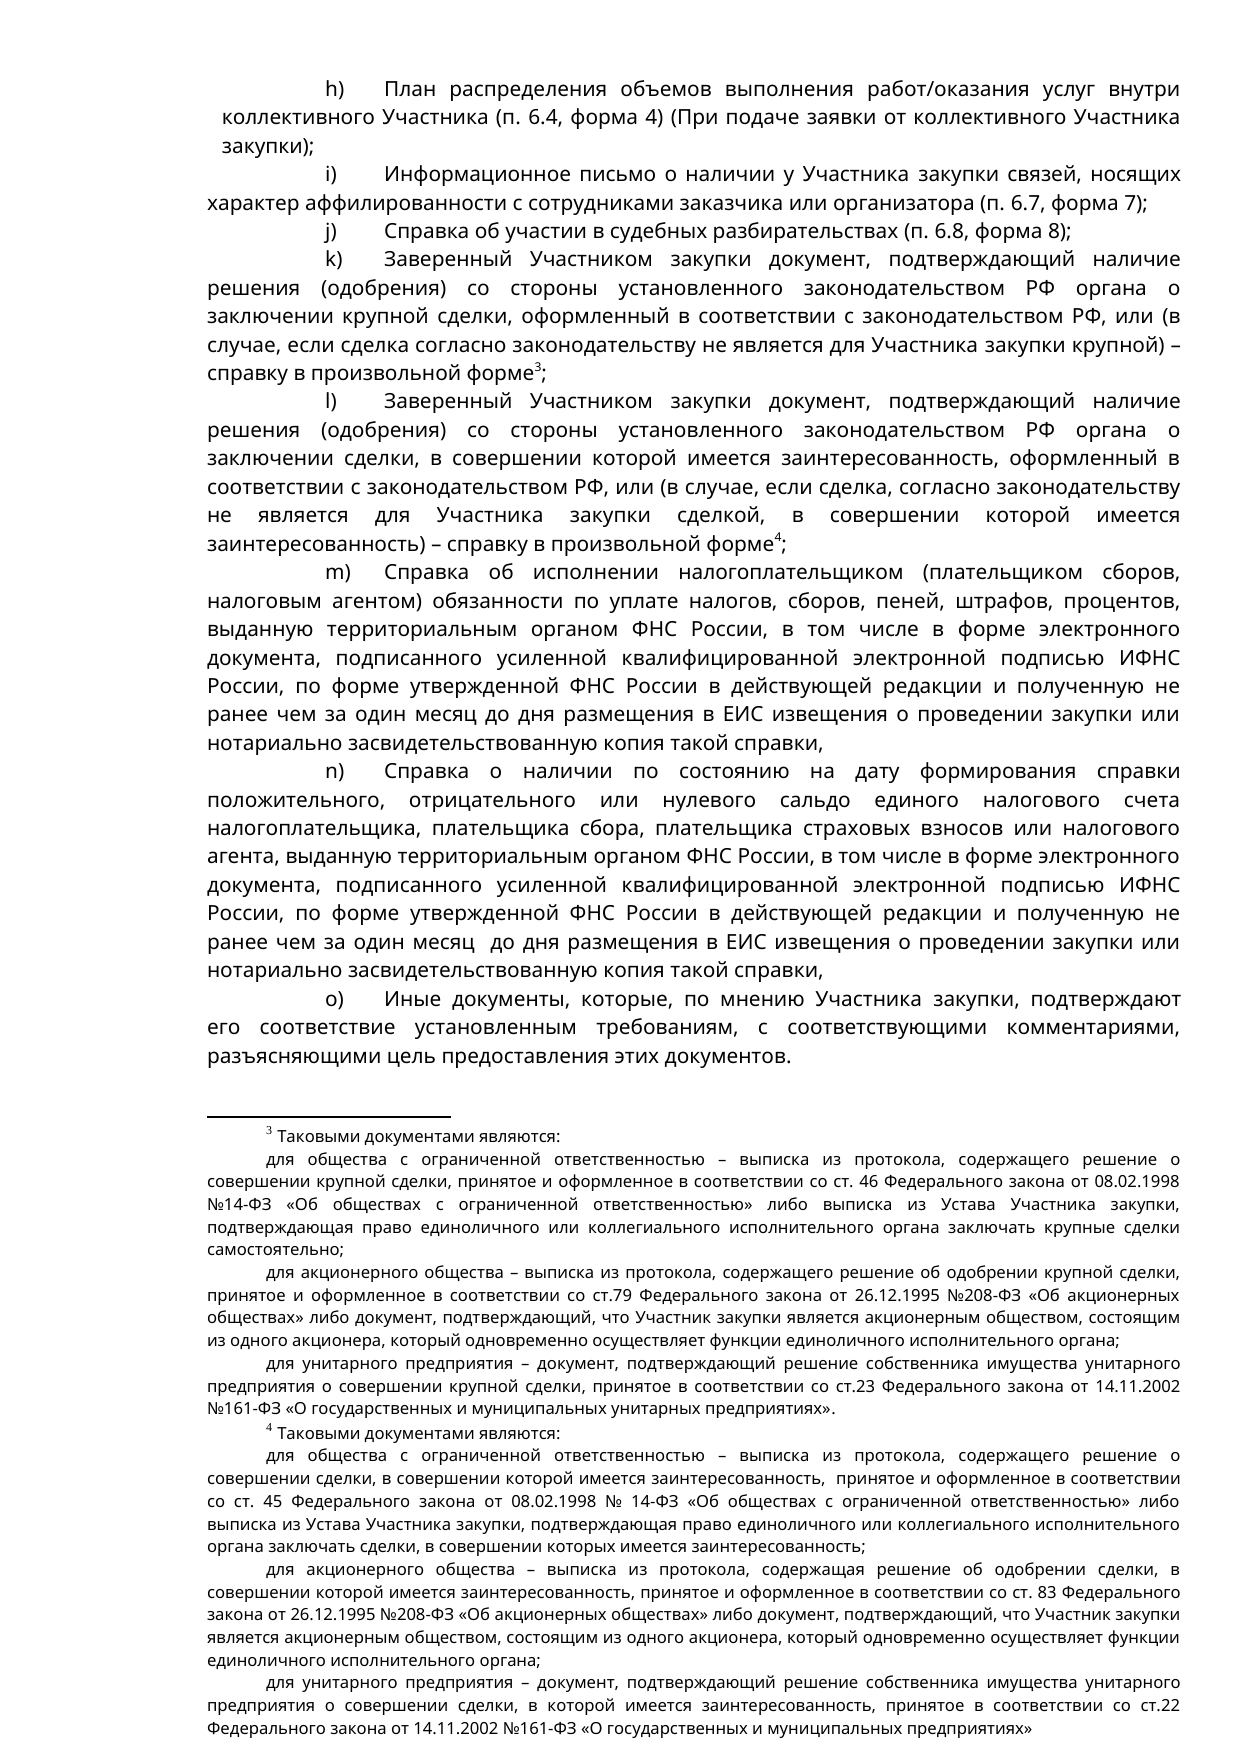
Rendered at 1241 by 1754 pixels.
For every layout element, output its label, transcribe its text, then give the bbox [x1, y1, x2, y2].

list Справка о наличии по состоянию на дату формирования справки положительного, отрицательного или нулевого сальдо единого налогового счета налогоплательщика, плательщика сбора, плательщика страховых взносов или налогового агента, выданную территориальным органом ФНС России, в том числе в форме электронного документа, подписанного усиленной квалифицированной электронной подписью ИФНС России, по форме утвержденной ФНС России в действующей редакции и полученную не ранее чем за один месяц до дня размещения в ЕИС извещения о проведении закупки или нотариально засвидетельствованную копия такой справки, [207, 756, 1181, 984]
list Справка об участии в судебных разбирательствах (п. 6.8, форма 8); [207, 216, 1181, 244]
list План распределения объемов выполнения работ/оказания услуг внутри коллективного Участника (п. 6.4, форма 4) (При подаче заявки от коллективного Участника закупки); [222, 74, 1181, 159]
list Иные документы, которые, по мнению Участника закупки, подтверждают его соответствие установленным требованиям, с соответствующими комментариями, разъясняющими цель предоставления этих документов. [207, 984, 1181, 1069]
list Справка об исполнении налогоплательщиком (плательщиком сборов, налоговым агентом) обязанности по уплате налогов, сборов, пеней, штрафов, процентов, выданную территориальным органом ФНС России, в том числе в форме электронного документа, подписанного усиленной квалифицированной электронной подписью ИФНС России, по форме утвержденной ФНС России в действующей редакции и полученную не ранее чем за один месяц до дня размещения в ЕИС извещения о проведении закупки или нотариально засвидетельствованную копия такой справки, [207, 557, 1181, 756]
list Информационное письмо о наличии у Участника закупки связей, носящих характер аффилированности с сотрудниками заказчика или организатора (п. 6.7, форма 7); [207, 159, 1181, 216]
list Заверенный Участником закупки документ, подтверждающий наличие решения (одобрения) со стороны установленного законодательством РФ органа о заключении сделки, в совершении которой имеется заинтересованность, оформленный в соответствии с законодательством РФ, или (в случае, если сделка, согласно законодательству не является для Участника закупки сделкой, в совершении которой имеется заинтересованность) – справку в произвольной форме; [207, 387, 1181, 557]
list Заверенный Участником закупки документ, подтверждающий наличие решения (одобрения) со стороны установленного законодательством РФ органа о заключении крупной сделки, оформленный в соответствии с законодательством РФ, или (в случае, если сделка согласно законодательству не является для Участника закупки крупной) – справку в произвольной форме; [207, 244, 1181, 387]
